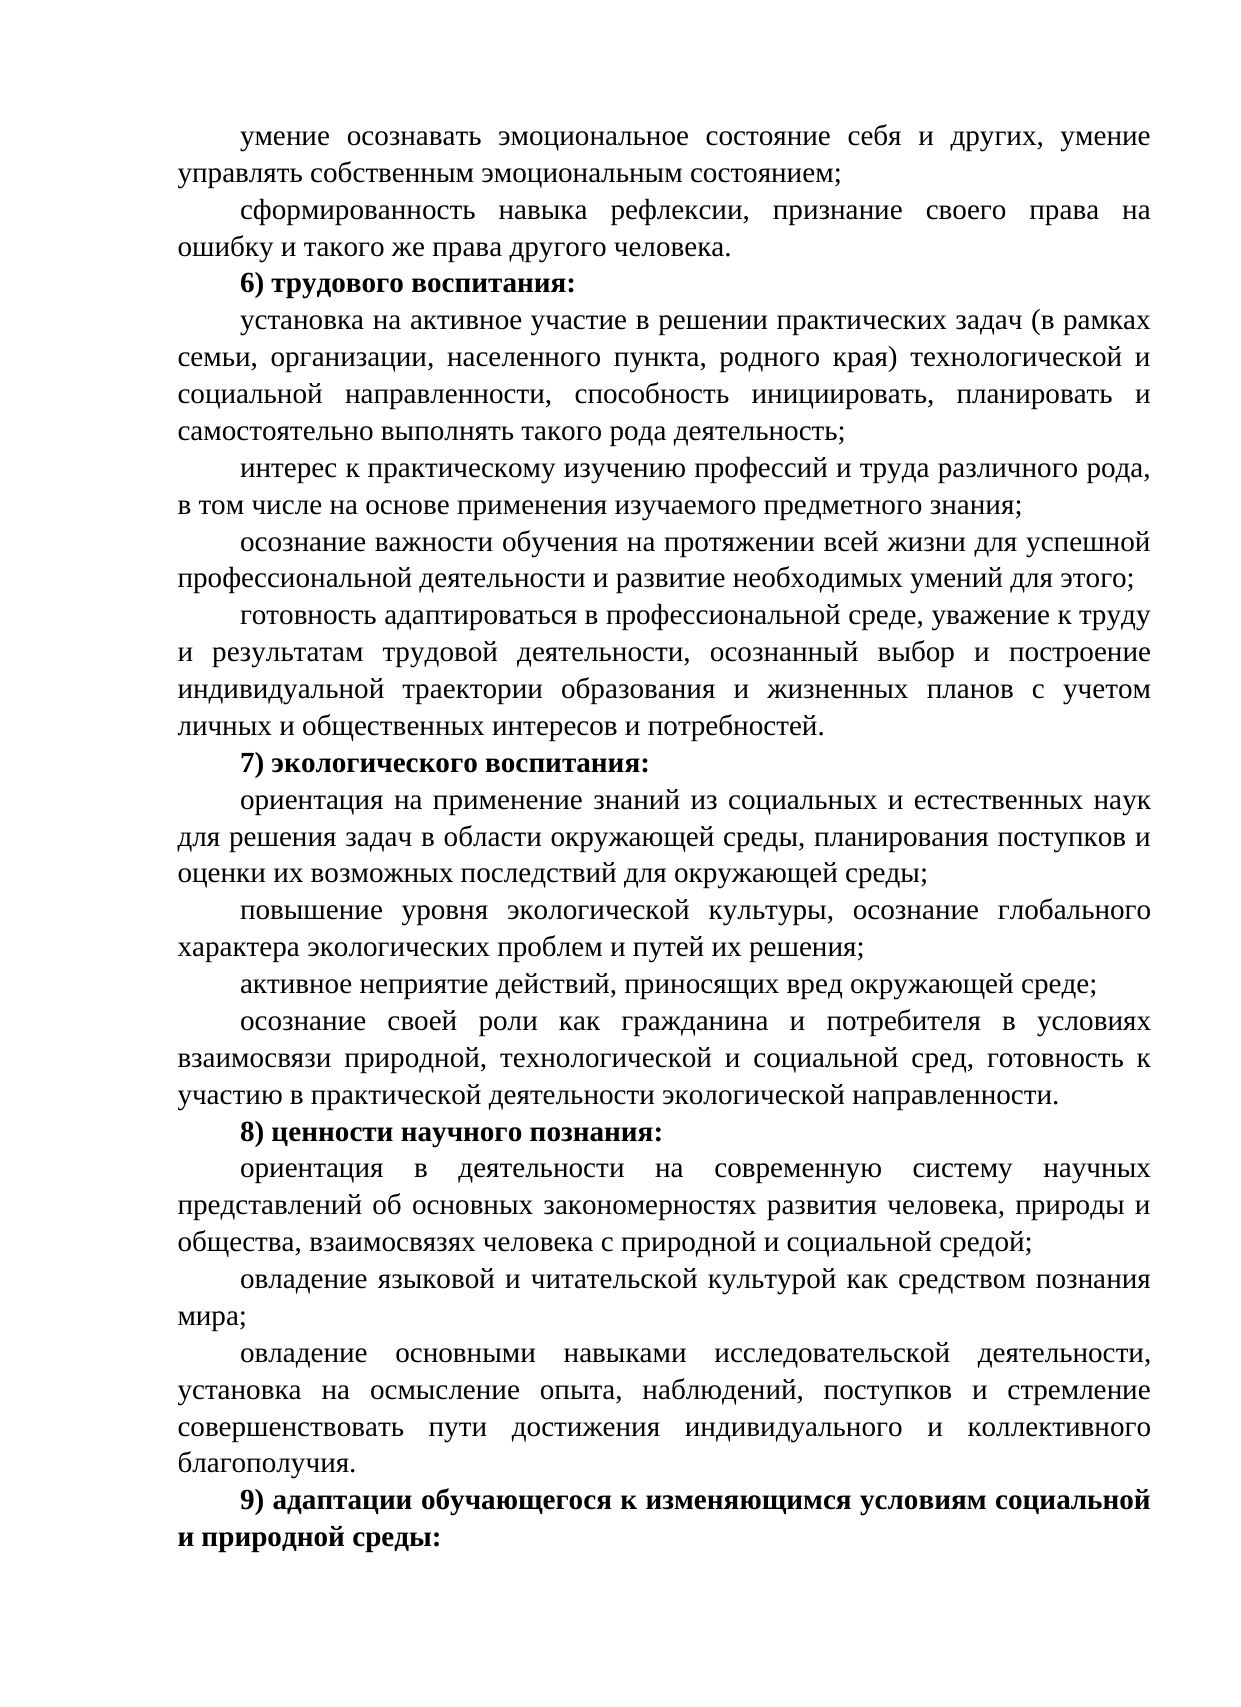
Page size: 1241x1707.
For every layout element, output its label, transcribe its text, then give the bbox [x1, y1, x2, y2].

text ориентация в деятельности на современную систему научных представлений об основных закономерностях развития человека, природы и общества, взаимосвязях человека с природной и социальной средой; [177, 1151, 1152, 1258]
text овладение основными навыками исследовательской деятельности, установка на осмысление опыта, наблюдений, поступков и стремление совершенствовать пути достижения индивидуального и коллективного благополучия. [177, 1335, 1152, 1479]
text 9) адаптации обучающегося к изменяющимся условиям социальной и природной среды: [177, 1482, 1152, 1553]
text ориентация на применение знаний из социальных и естественных наук для решения задач в области окружающей среды, планирования поступков и оценки их возможных последствий для окружающей среды; [177, 782, 1152, 889]
text сформированность навыка рефлексии, признание своего права на ошибку и такого же права другого человека. [177, 192, 1152, 262]
text овладение языковой и читательской культурой как средством познания мира; [177, 1261, 1152, 1332]
text 6) трудового воспитания: [177, 266, 1152, 299]
text интерес к практическому изучению профессий и труда различного рода, в том числе на основе применения изучаемого предметного знания; [177, 450, 1152, 520]
text осознание важности обучения на протяжении всей жизни для успешной профессиональной деятельности и развитие необходимых умений для этого; [177, 524, 1152, 594]
text готовность адаптироваться в профессиональной среде, уважение к труду и результатам трудовой деятельности, осознанный выбор и построение индивидуальной траектории образования и жизненных планов с учетом личных и общественных интересов и потребностей. [177, 597, 1152, 742]
text 8) ценности научного познания: [177, 1114, 1152, 1147]
text повышение уровня экологической культуры, осознание глобального характера экологических проблем и путей их решения; [177, 892, 1152, 963]
text осознание своей роли как гражданина и потребителя в условиях взаимосвязи природной, технологической и социальной сред, готовность к участию в практической деятельности экологической направленности. [177, 1003, 1152, 1110]
text активное неприятие действий, приносящих вред окружающей среде; [177, 966, 1152, 1000]
text установка на активное участие в решении практических задач (в рамках семьи, организации, населенного пункта, родного края) технологической и социальной направленности, способность инициировать, планировать и самостоятельно выполнять такого рода деятельность; [177, 302, 1152, 447]
text умение осознавать эмоциональное состояние себя и других, умение управлять собственным эмоциональным состоянием; [177, 118, 1152, 188]
text 7) экологического воспитания: [177, 745, 1152, 778]
